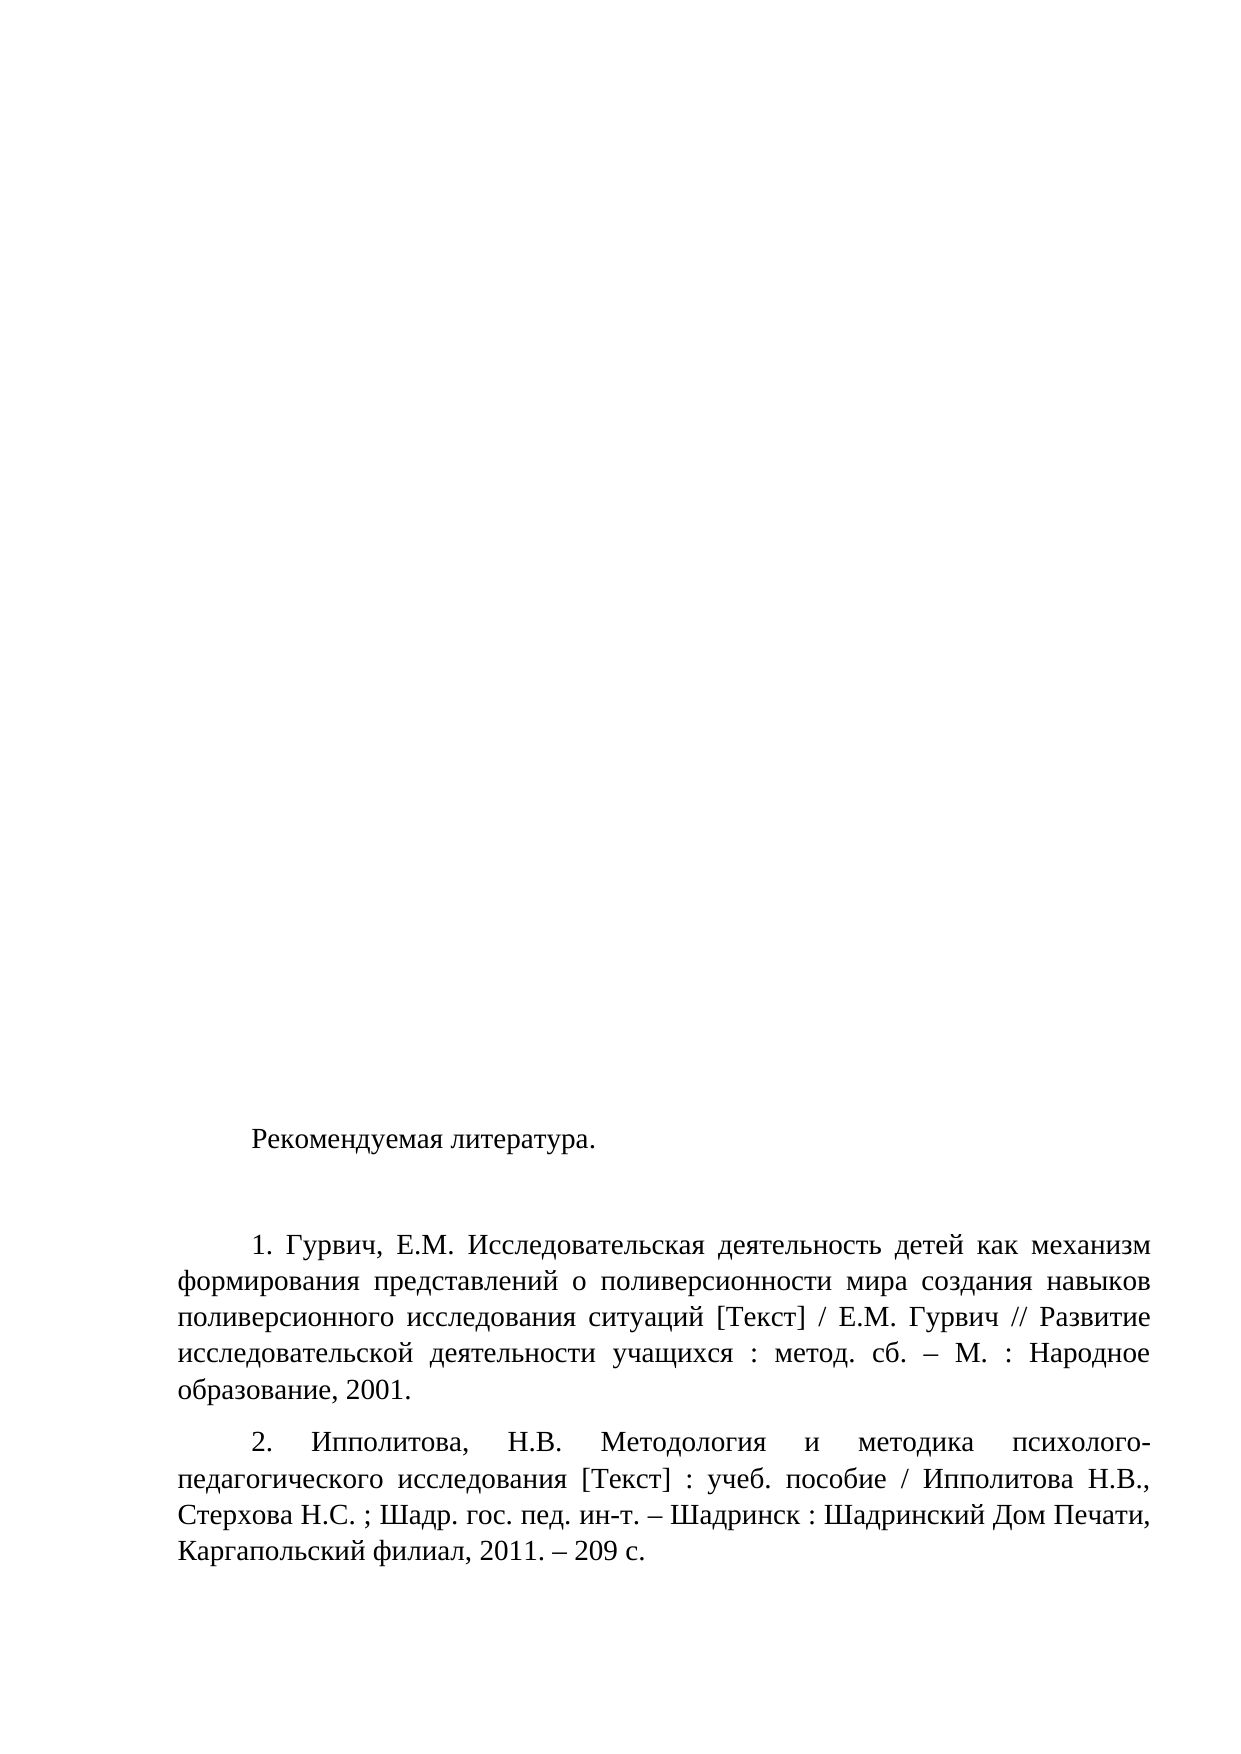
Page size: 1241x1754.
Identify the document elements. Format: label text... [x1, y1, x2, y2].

text 2. Ипполитова, Н.В. Методология и методика психолого-педагогического исследования [Текст] : учеб. пособие / Ипполитова Н.В., Стерхова Н.С. ; Шадр. гос. пед. ин-т. – Шадринск : Шадринский Дом Печати, Каргапольский филиал, 2011. – 209 с. [177, 1424, 1152, 1567]
text 1. Гурвич, Е.М. Исследовательская деятельность детей как механизм формирования представлений о поливерсионности мира создания навыков поливерсионного исследования ситуаций [Текст] / Е.М. Гурвич // Развитие исследовательской деятельности учащихся : метод. сб. – М. : Народное образование, 2001. [177, 1227, 1152, 1405]
text Рекомендуемая литература. [177, 1122, 1152, 1155]
